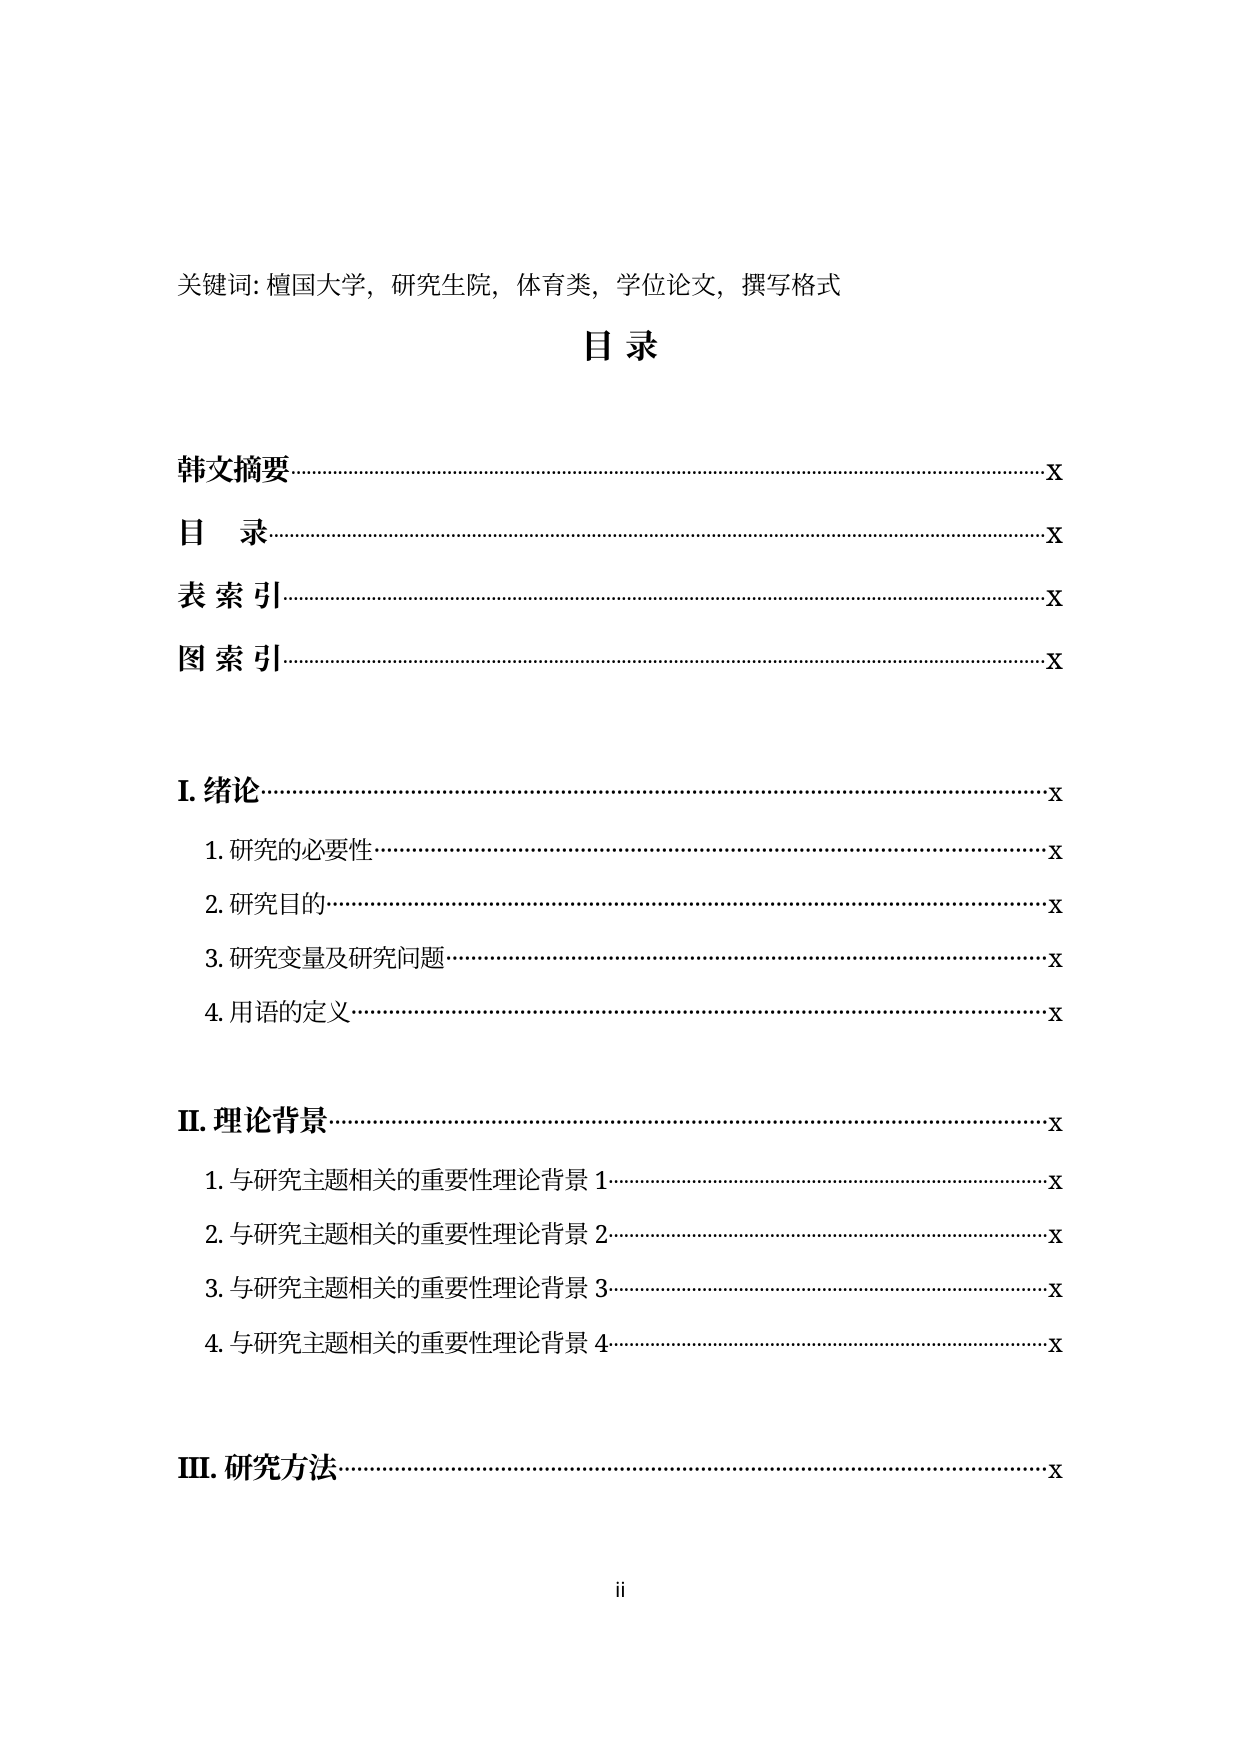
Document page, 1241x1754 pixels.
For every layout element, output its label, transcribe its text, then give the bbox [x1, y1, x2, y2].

text III. 研究方法 x [177, 1445, 1063, 1487]
text 目 录 x [177, 510, 1063, 552]
text 目 录 [177, 320, 1063, 368]
text 3. 与研究主题相关的重要性理论背景3 x [204, 1269, 1063, 1305]
text 图 索 引 x [177, 636, 1063, 678]
text 2. 与研究主题相关的重要性理论背景2 x [204, 1215, 1063, 1251]
text 2. 研究目的 x [204, 885, 1063, 921]
text 1. 研究的必要性 x [204, 831, 1063, 867]
text 4. 与研究主题相关的重要性理论背景4 x [204, 1323, 1063, 1359]
text 韩文摘要 x [177, 447, 1063, 489]
text 3. 研究变量及研究问题 x [204, 939, 1063, 975]
text 1. 与研究主题相关的重要性理论背景1 x [204, 1161, 1063, 1197]
text 关键词: 檀国大学，研究生院，体育类，学位论文，撰写格式 [177, 266, 1063, 302]
text II. 理论背景 x [177, 1098, 1063, 1140]
text I. 绪论 x [177, 767, 1063, 809]
text 表 索 引 x [177, 573, 1063, 615]
text 4. 用语的定义 x [204, 993, 1063, 1029]
